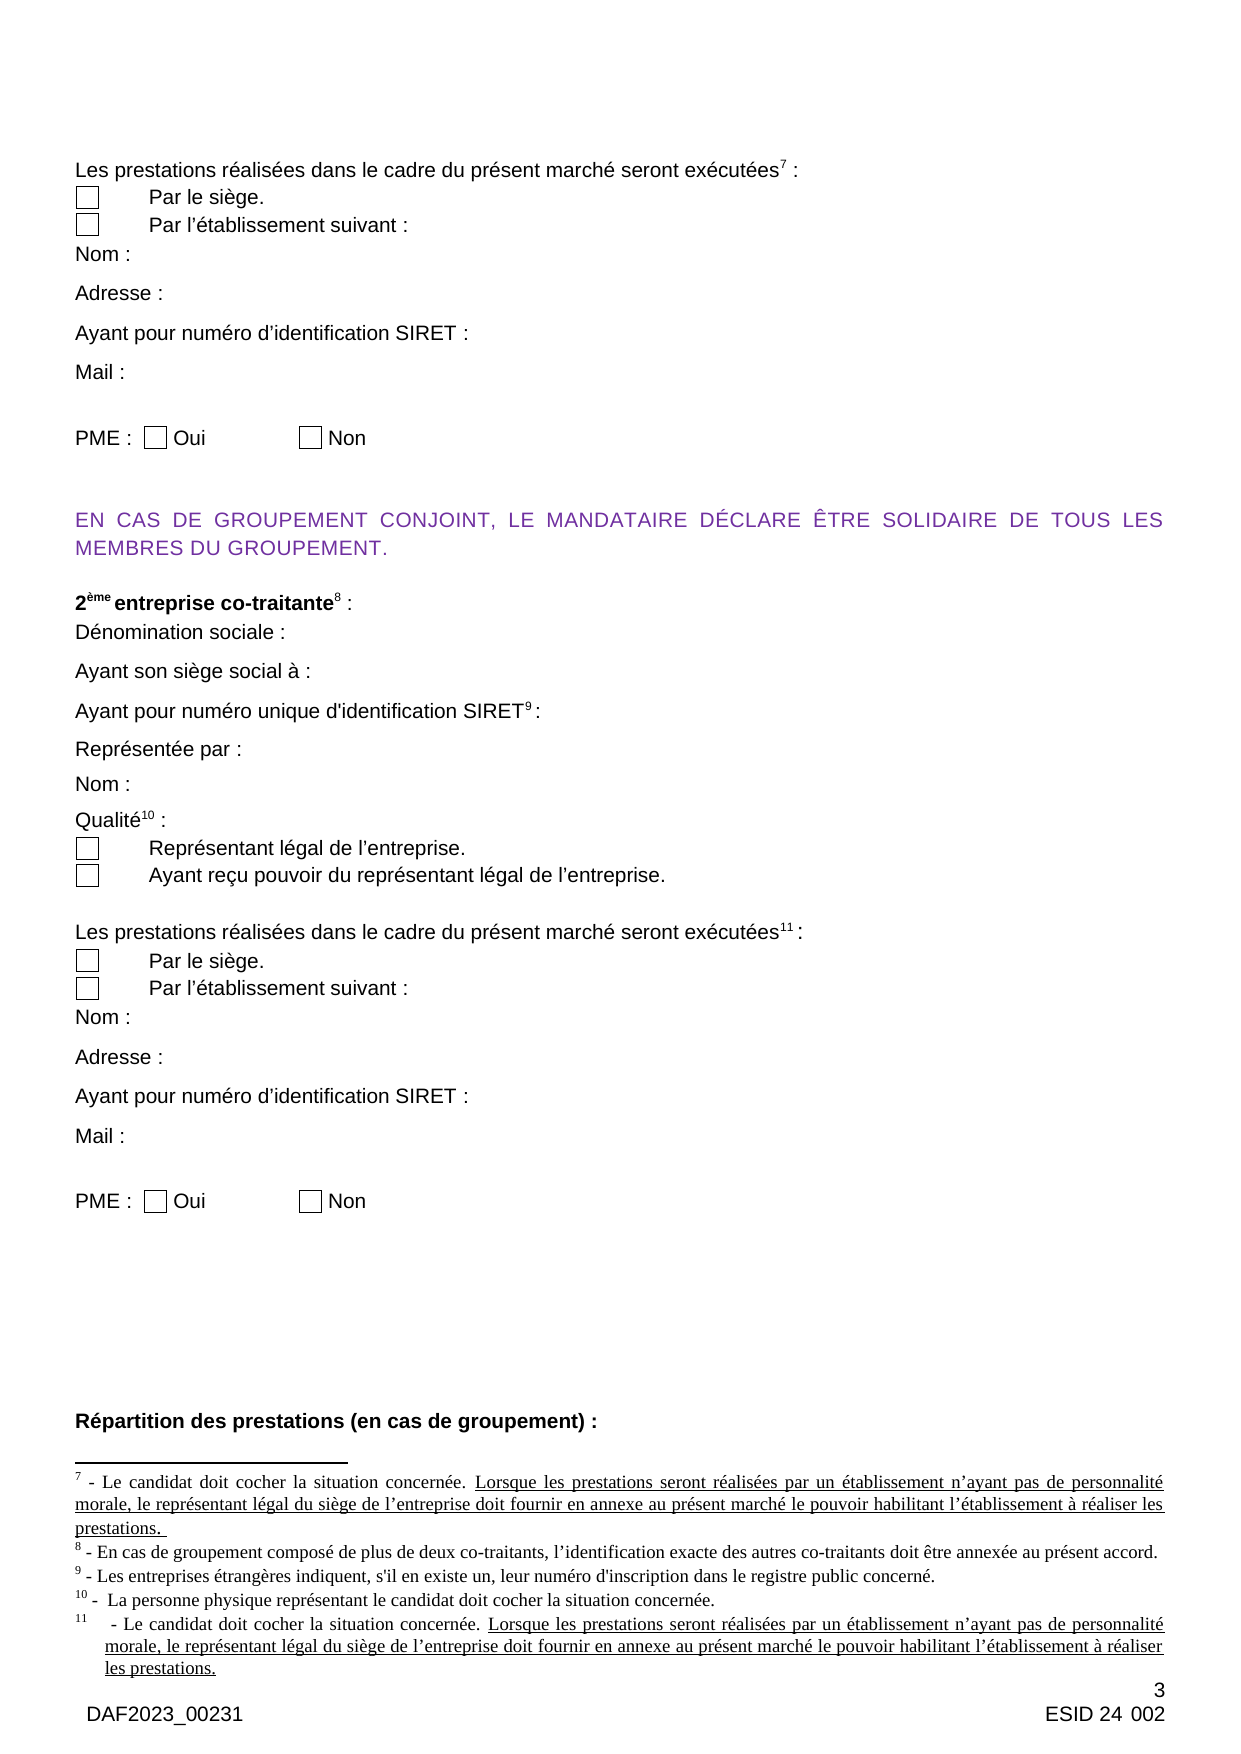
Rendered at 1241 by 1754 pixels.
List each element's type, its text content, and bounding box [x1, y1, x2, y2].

text Répartition des prestations (en cas de groupement) : [75, 1409, 1165, 1433]
text PME : Oui Non [75, 425, 1165, 449]
text Par le siège. [75, 185, 1165, 209]
text Par le siège. [75, 948, 1165, 972]
text Représentée par : [75, 736, 1165, 760]
text Nom : [75, 240, 1165, 266]
text Ayant son siège social à : [75, 657, 1165, 684]
text Représentant légal de l’entreprise. [75, 836, 1165, 860]
text Dénomination sociale : [75, 618, 1165, 644]
text Ayant reçu pouvoir du représentant légal de l’entreprise. [75, 863, 1165, 887]
text Les prestations réalisées dans le cadre du présent marché seront exécutées : [75, 918, 1165, 944]
text PME : Oui Non [75, 1189, 1165, 1213]
text Nom : [75, 772, 1165, 796]
text Les prestations réalisées dans le cadre du présent marché seront exécutées : [75, 157, 1165, 181]
text Par l’établissement suivant : [75, 976, 1165, 1000]
text Par l’établissement suivant : [75, 212, 1165, 236]
text 2ème entreprise co-traitante : [75, 590, 1165, 614]
text Ayant pour numéro d’identification SIRET : [75, 319, 1165, 345]
text Qualité : [75, 808, 1165, 832]
text En cas de groupement conjoint, le mandataire déclare être solidaire de tous les membres du groupement. [75, 508, 1165, 559]
text Ayant pour numéro unique d'identification SIRET : [75, 697, 1165, 723]
text Mail : [75, 358, 1165, 385]
text Nom : [75, 1003, 1165, 1030]
text Adresse : [75, 1043, 1165, 1069]
text Mail : [75, 1122, 1165, 1148]
text Ayant pour numéro d’identification SIRET : [75, 1082, 1165, 1109]
text Adresse : [75, 279, 1165, 306]
